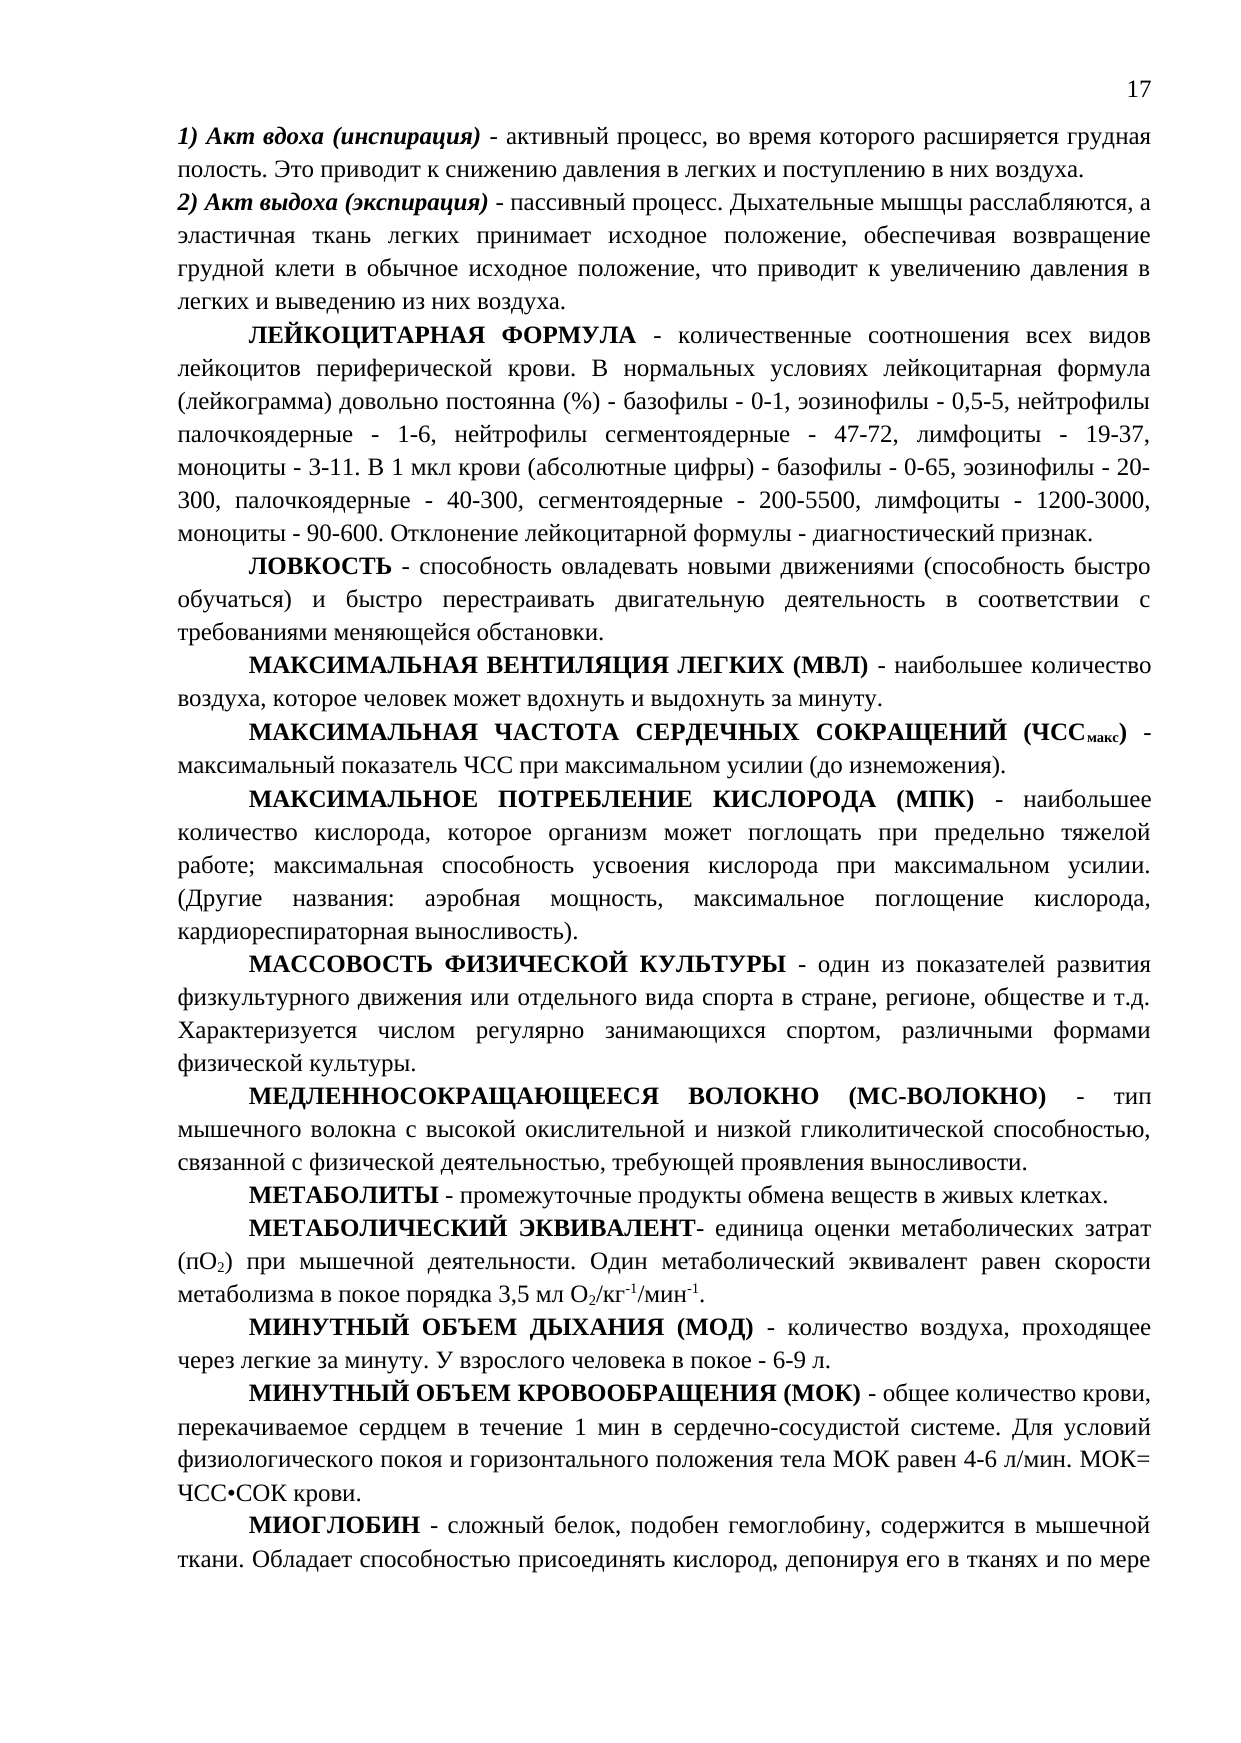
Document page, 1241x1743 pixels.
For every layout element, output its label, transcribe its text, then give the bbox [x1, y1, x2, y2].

text 1) Акт вдоха (инспирация) - активный процесс, во время которого расширяется грудная полость. Это приводит к снижению давления в легких и поступлению в них воздуха. [177, 118, 1151, 184]
text МЕТАБОЛИТЫ - промежуточные продукты обмена веществ в живых клетках. [177, 1177, 1151, 1210]
text МАССОВОСТЬ ФИЗИЧЕСКОЙ КУЛЬТУРЫ - один из показателей развития физкультурного движения или отдельного вида спорта в стране, регионе, обществе и т.д. Характеризуется числом регулярно занимающихся спортом, различными формами физической культуры. [177, 946, 1151, 1078]
text МЕТАБОЛИЧЕСКИЙ ЭКВИВАЛЕНТ- единица оценки метаболических затрат (пО2) при мышечной деятельности. Один метаболический эквивалент равен скорости метаболизма в покое порядка 3,5 мл О2/кг-1/мин-1. [177, 1210, 1151, 1309]
text МИНУТНЫЙ ОБЪЕМ ДЫХАНИЯ (МОД) - количество воздуха, проходящее через легкие за минуту. У взрослого человека в покое - 6-. [177, 1309, 1151, 1376]
text ЛЕЙКОЦИТАРНАЯ ФОРМУЛА - количественные соотношения всех видов лейкоцитов периферической крови. В нормальных условиях лейкоцитарная формула (лейкограмма) довольно постоянна (%) - базофилы - 0-1, эозинофилы - 0,5-5, нейтрофилы палочкоядерные - 1-6, нейтрофилы сегментоядерные - 47-72, лимфоциты - 19-37, моноциты - 3-11. В 1 мкл крови (абсолютные цифры) - базофилы - 0-65, эозинофилы - 20-300, палочкоядерные - 40-300, сегментоядерные - 200-5500, лимфоциты - 1200-3000, моноциты - 90-600. Отклонение лейкоцитарной формулы - диагностический признак. [177, 317, 1151, 548]
text 2) Акт выдоха (экспирация) - пассивный процесс. Дыхательные мышцы расслабляются, а эластичная ткань легких принимает исходное положение, обеспечивая возвращение грудной клети в обычное исходное положение, что приводит к увеличению давления в легких и выведению из них воздуха. [177, 184, 1151, 316]
text МАКСИМАЛЬНАЯ ЧАСТОТА СЕРДЕЧНЫХ СОКРАЩЕНИЙ (ЧССмакс) - максимальный показатель ЧСС при максимальном усилии (до изнеможения). [177, 714, 1151, 780]
text МЕДЛЕННОСОКРАЩАЮЩЕЕСЯ ВОЛОКНО (МС-ВОЛОКНО) - тип мышечного волокна с высокой окислительной и низкой гликолитической способностью, связанной с физической деятельностью, требующей проявления выносливости. [177, 1078, 1151, 1177]
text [177, 1508, 1151, 1574]
text МИНУТНЫЙ ОБЪЕМ КРОВООБРАЩЕНИЯ (МОК) - общее количество крови, перекачиваемое сердцем в течение 1 мин в сердечно-сосудистой системе. Для условий физиологического покоя и горизонтального положения тела МОК равен 4-6 л/мин. МОК= ЧСС•СОК крови. [177, 1376, 1151, 1508]
text ЛОВКОСТЬ - способность овладевать новыми движениями (способность быстро обучаться) и быстро перестраивать двигательную деятельность в соответствии с требованиями меняющейся обстановки. [177, 548, 1151, 647]
text МАКСИМАЛЬНАЯ ВЕНТИЛЯЦИЯ ЛЕГКИХ (МВЛ) - наибольшее количество воздуха, которое человек может вдохнуть и выдохнуть за минуту. [177, 647, 1151, 713]
text МАКСИМАЛЬНОЕ ПОТРЕБЛЕНИЕ КИСЛОРОДА (МПК) - наибольшее количество кислорода, которое организм может поглощать при предельно тяжелой работе; максимальная способность усвоения кислорода при максимальном усилии. (Другие названия: аэробная мощность, максимальное поглощение кислорода, кардиореспираторная выносливость). [177, 781, 1151, 946]
